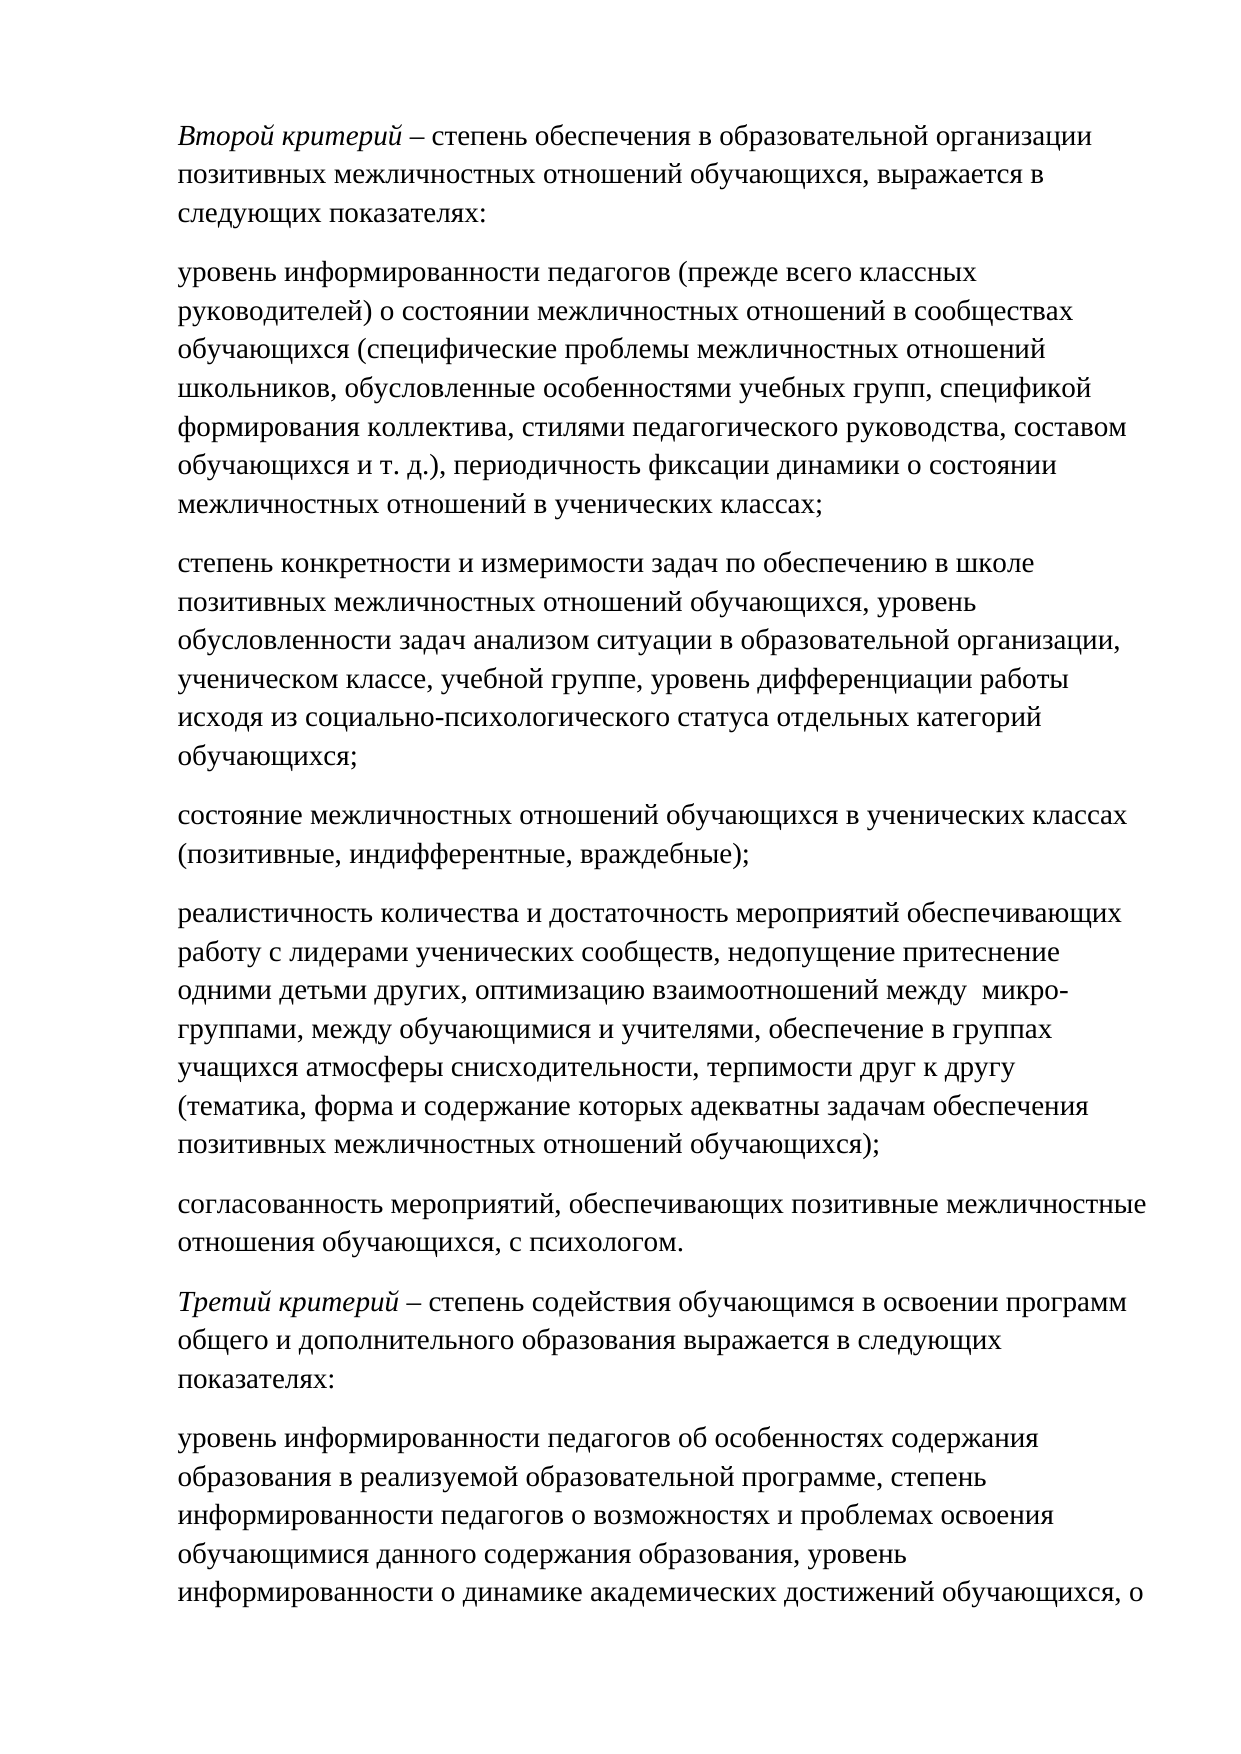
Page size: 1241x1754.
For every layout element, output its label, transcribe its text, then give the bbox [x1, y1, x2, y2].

text Третий критерий – степень содействия обучающимся в освоении программ общего и дополнительного образования выражается в следующих показателях: [177, 1284, 1152, 1394]
text уровень информированности педагогов (прежде всего классных руководителей) о состоянии межличностных отношений в сообществах обучающихся (специфические проблемы межличностных отношений школьников, обусловленные особенностями учебных групп, спецификой формирования коллектива, стилями педагогического руководства, составом обучающихся и т. д.), периодичность фиксации динамики о состоянии межличностных отношений в ученических классах; [177, 254, 1152, 519]
text согласованность мероприятий, обеспечивающих позитивные межличностные отношения обучающихся, с психологом. [177, 1186, 1152, 1258]
text степень конкретности и измеримости задач по обеспечению в школе позитивных межличностных отношений обучающихся, уровень обусловленности задач анализом ситуации в образовательной организации, ученическом классе, учебной группе, уровень дифференциации работы исходя из социально-психологического статуса отдельных категорий обучающихся; [177, 545, 1152, 771]
text состояние межличностных отношений обучающихся в ученических классах (позитивные, индифферентные, враждебные); [177, 797, 1152, 869]
text Второй критерий – степень обеспечения в образовательной организации позитивных межличностных отношений обучающихся, выражается в следующих показателях: [177, 118, 1152, 229]
text реалистичность количества и достаточность мероприятий обеспечивающих работу с лидерами ученических сообществ, недопущение притеснение одними детьми других, оптимизацию взаимоотношений между микро-группами, между обучающимися и учителями, обеспечение в группах учащихся атмосферы снисходительности, терпимости друг к другу (тематика, форма и содержание которых адекватны задачам обеспечения позитивных межличностных отношений обучающихся); [177, 895, 1152, 1160]
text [177, 1420, 1152, 1608]
